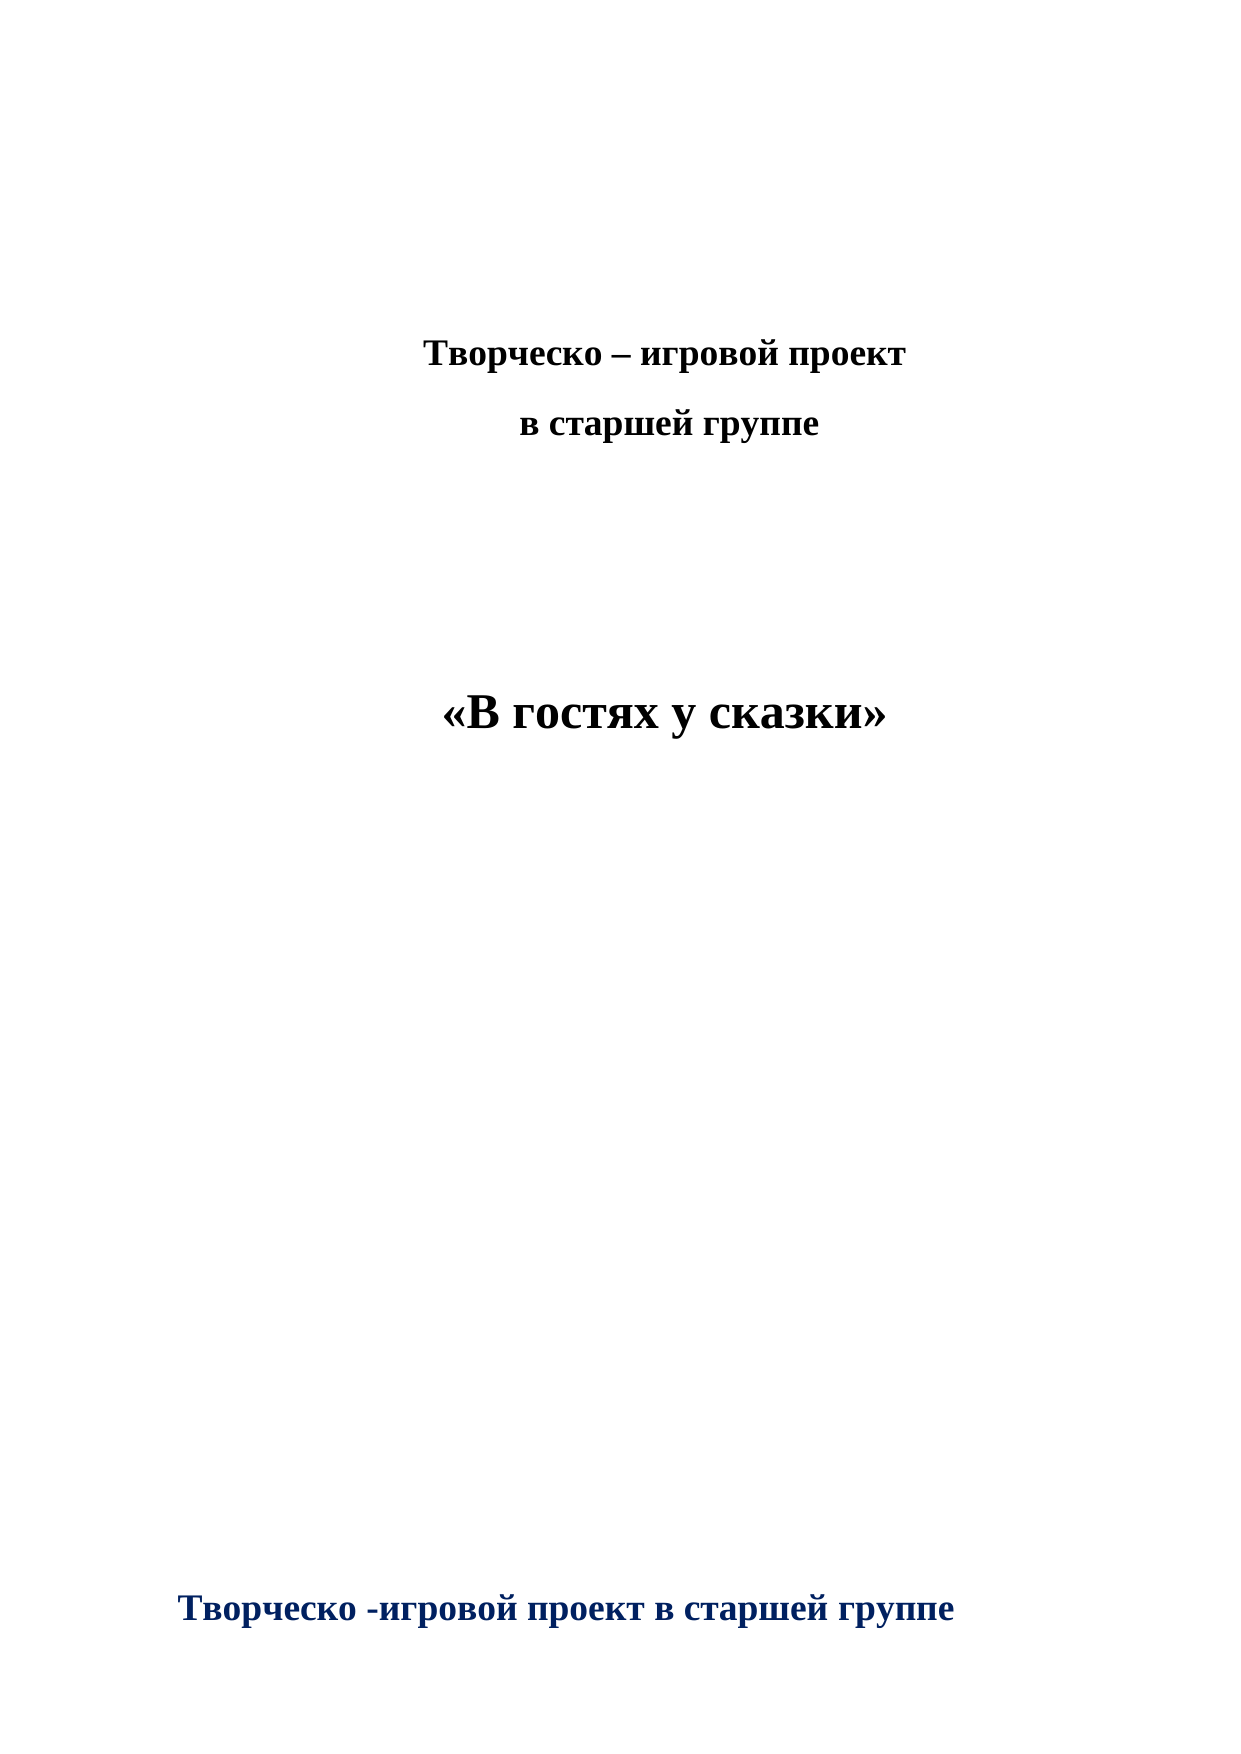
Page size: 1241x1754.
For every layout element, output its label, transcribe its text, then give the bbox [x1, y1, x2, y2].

text в старшей группе [177, 401, 1152, 444]
text Творческо -игровой проект в старшей группе [177, 1585, 1152, 1628]
text Творческо – игровой проект [177, 330, 1152, 373]
text «В гостях у сказки» [177, 682, 1152, 740]
